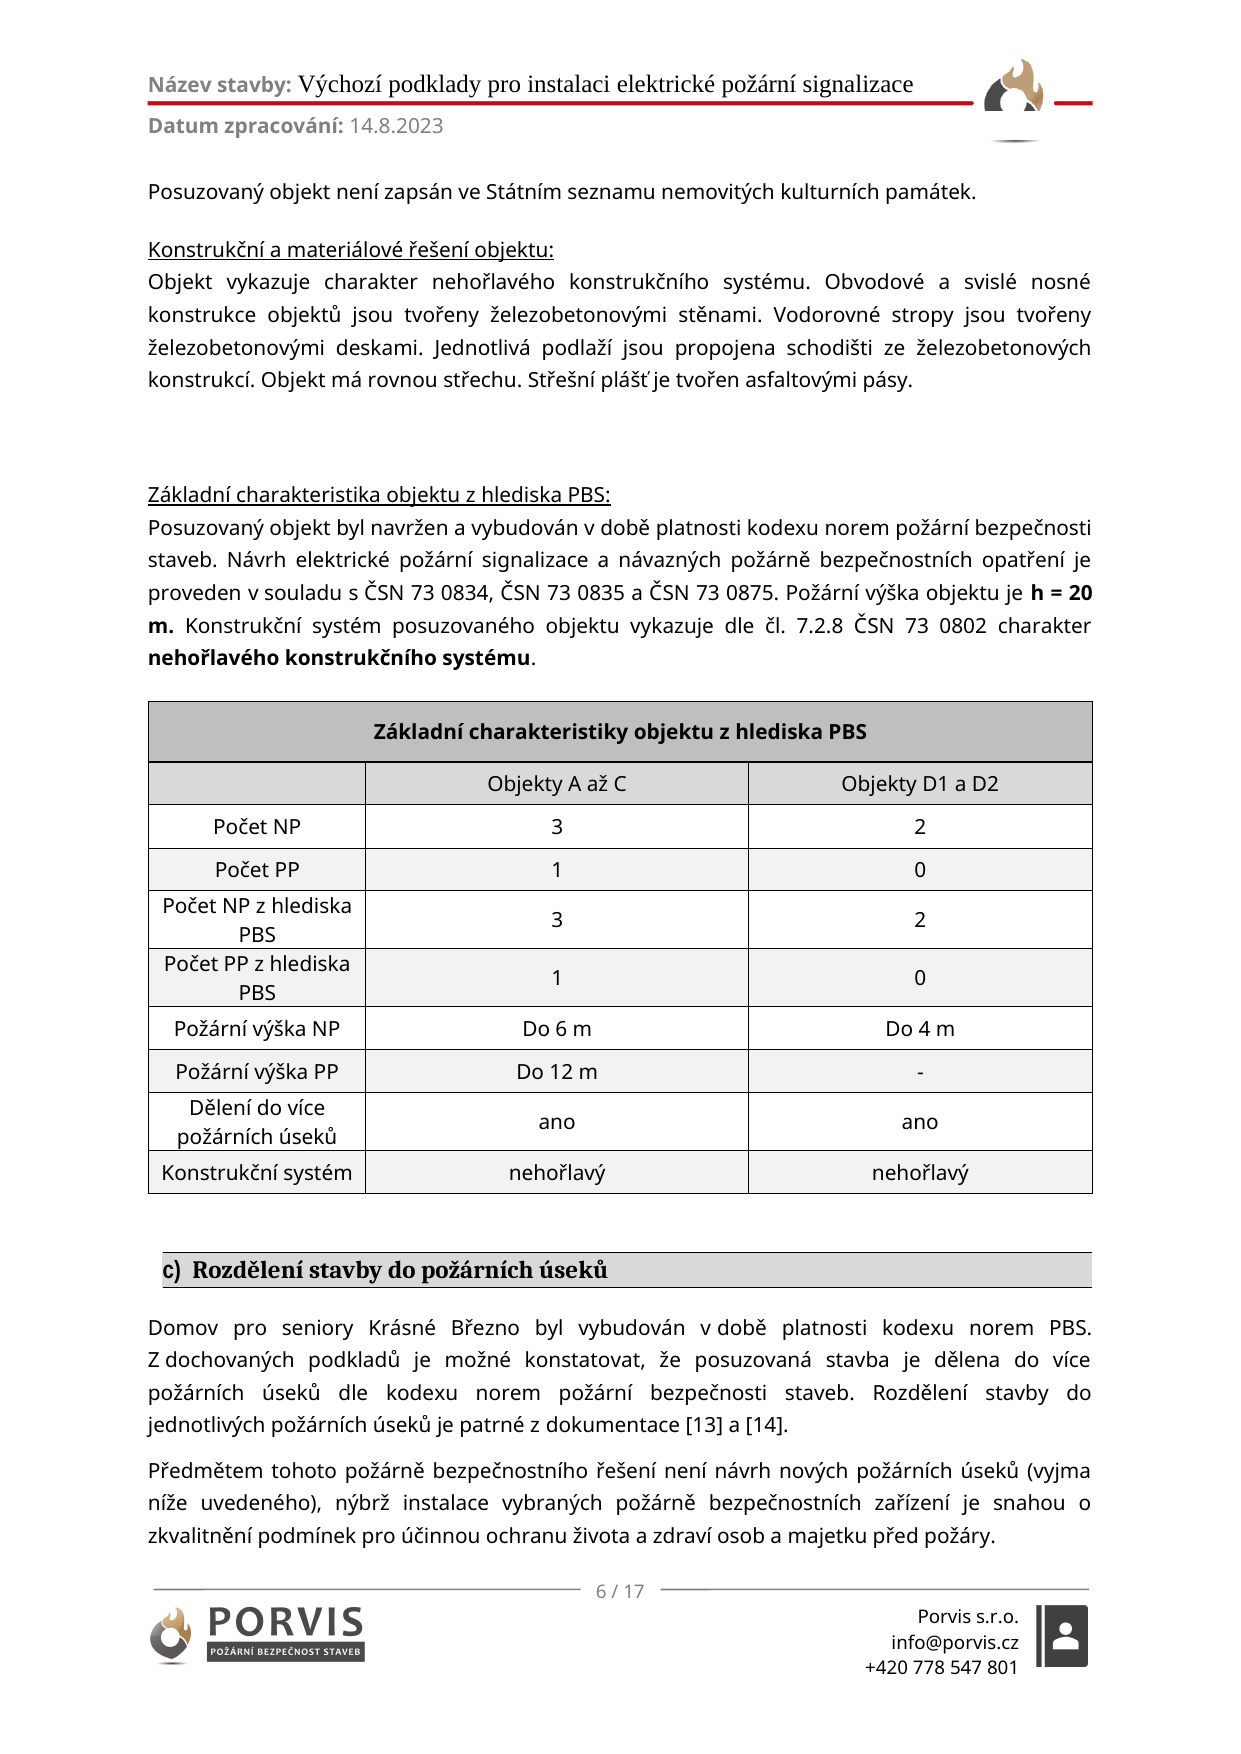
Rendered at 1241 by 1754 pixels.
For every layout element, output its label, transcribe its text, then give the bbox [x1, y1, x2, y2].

text Konstrukční a materiálové řešení objektu: [148, 235, 1092, 263]
text Objekt vykazuje charakter nehořlavého konstrukčního systému. Obvodové a svislé nosné konstrukce objektů jsou tvořeny železobetonovými stěnami. Vodorovné stropy jsou tvořeny železobetonovými deskami. Jednotlivá podlaží jsou propojena schodišti ze železobetonových konstrukcí. Objekt má rovnou střechu. Střešní plášť je tvořen asfaltovými pásy. [148, 267, 1092, 394]
table_cell Počet PP z hlediska PBS [149, 949, 365, 1006]
table_cell 3 [366, 891, 748, 948]
table_cell 3 [366, 805, 748, 847]
table_cell nehořlavý [749, 1151, 1092, 1193]
table_cell Počet NP [149, 805, 365, 847]
table_cell Dělení do více požárních úseků [149, 1093, 365, 1150]
table_cell 1 [366, 849, 748, 890]
text Posuzovaný objekt byl navržen a vybudován v době platnosti kodexu norem požární bezpečnosti staveb. Návrh elektrické požární signalizace a návazných požárně bezpečnostních opatření je proveden v souladu s ČSN 73 0834, ČSN 73 0835 a ČSN 73 0875. Požární výška objektu je h = 20 m. Konstrukční systém posuzovaného objektu vykazuje dle čl. 7.2.8 ČSN 73 0802 charakter nehořlavého konstrukčního systému. [148, 513, 1092, 672]
text Předmětem tohoto požárně bezpečnostního řešení není návrh nových požárních úseků (vyjma níže uvedeného), nýbrž instalace vybraných požárně bezpečnostních zařízení je snahou o zkvalitnění podmínek pro účinnou ochranu života a zdraví osob a majetku před požáry. [148, 1456, 1092, 1549]
text Posuzovaný objekt není zapsán ve Státním seznamu nemovitých kulturních památek. [148, 177, 1092, 206]
table_cell Počet PP [149, 849, 365, 890]
table_cell - [749, 1050, 1092, 1092]
table_cell nehořlavý [366, 1151, 748, 1193]
table_cell Požární výška NP [149, 1007, 365, 1049]
table_cell 2 [749, 805, 1092, 847]
table_cell Počet NP z hlediska PBS [149, 891, 365, 948]
table_cell Konstrukční systém [149, 1151, 365, 1193]
table_cell Objekty D1 a D2 [749, 763, 1092, 804]
table_cell Objekty A až C [366, 763, 748, 804]
table_cell ano [749, 1093, 1092, 1150]
table_cell Do 6 m [366, 1007, 748, 1049]
table_cell 0 [749, 949, 1092, 1006]
table_cell [149, 763, 365, 804]
table_cell ano [366, 1093, 748, 1150]
table_header Základní charakteristiky objektu z hlediska PBS [149, 702, 1092, 761]
text Domov pro seniory Krásné Březno byl vybudován v době platnosti kodexu norem PBS. Z dochovaných podkladů je možné konstatovat, že posuzovaná stavba je dělena do více požárních úseků dle kodexu norem požární bezpečnosti staveb. Rozdělení stavby do jednotlivých požárních úseků je patrné z dokumentace [13] a [14]. [148, 1313, 1092, 1439]
table_cell 1 [366, 949, 748, 1006]
table_cell Požární výška PP [149, 1050, 365, 1092]
picture [138, 1589, 377, 1678]
table_cell Do 4 m [749, 1007, 1092, 1049]
table_cell 2 [749, 891, 1092, 948]
picture [147, 21, 1093, 201]
table_cell Do 12 m [366, 1050, 748, 1092]
table_cell 0 [749, 849, 1092, 890]
text Základní charakteristika objektu z hlediska PBS: [148, 480, 1092, 509]
subtitle Rozdělení stavby do požárních úseků [162, 1253, 1092, 1288]
picture [1022, 1596, 1103, 1676]
